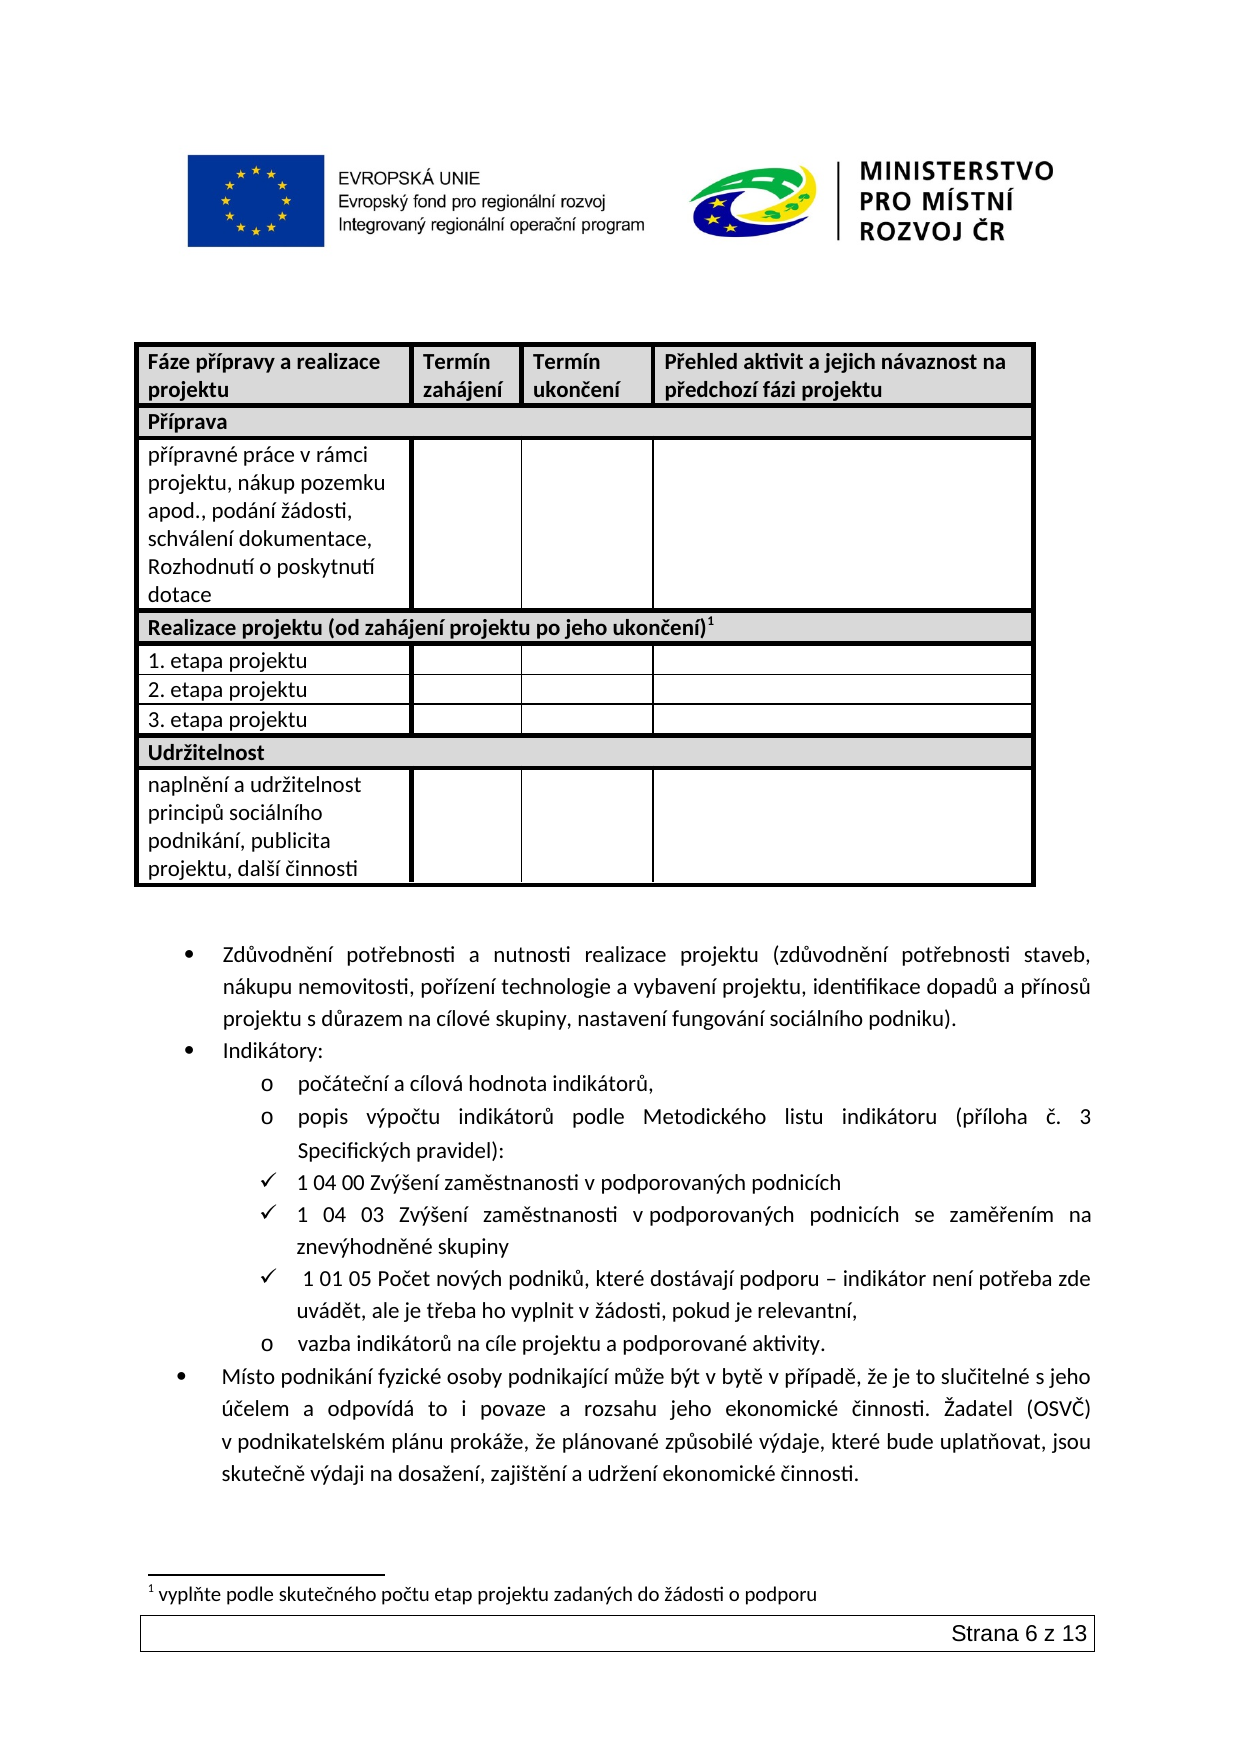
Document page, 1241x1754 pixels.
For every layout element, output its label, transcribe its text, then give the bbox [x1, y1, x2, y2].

table_cell 1. etapa projektu [139, 646, 409, 674]
table_cell 3. etapa projektu [139, 705, 409, 733]
table_header Termín ukončení [524, 347, 651, 403]
table_header Přehled aktivit a jejich návaznost na předchozí fázi projektu [655, 347, 1031, 403]
list počáteční a cílová hodnota indikátorů, [260, 1069, 1093, 1098]
table_cell [654, 770, 1031, 882]
list 1 04 03 Zvýšení zaměstnanosti v podporovaných podnicích se zaměřením na znevýhodněné skupiny [259, 1200, 1093, 1260]
table_cell Realizace projektu (od zahájení projektu po jeho ukončení) [139, 613, 1031, 641]
list 1 01 05 Počet nových podniků, které dostávají podporu – indikátor není potřeba zde uvádět, ale je třeba ho vyplnit v žádosti, pokud je relevantní, [259, 1264, 1093, 1325]
list 1 04 00 Zvýšení zaměstnanosti v podporovaných podnicích [259, 1168, 1075, 1196]
table_cell [414, 440, 521, 608]
table_cell [414, 675, 521, 703]
table_cell [654, 440, 1031, 608]
list popis výpočtu indikátorů podle Metodického listu indikátoru (příloha č. 3 Specifických pravidel): [260, 1102, 1093, 1164]
table_header Termín zahájení [414, 347, 519, 403]
table_cell přípravné práce v rámci projektu, nákup pozemku apod., podání žádosti, schválení dokumentace, Rozhodnutí o poskytnutí dotace [139, 440, 409, 608]
table_cell [522, 705, 652, 733]
table_cell [522, 440, 652, 608]
table_header Fáze přípravy a realizace projektu [139, 347, 409, 403]
list Zdůvodnění potřebnosti a nutnosti realizace projektu (zdůvodnění potřebnosti staveb, nákupu nemovitosti, pořízení technologie a vybavení projektu, identifikace dopadů a přínosů projektu s důrazem na cílové skupiny, nastavení fungování sociálního podniku). [185, 940, 1093, 1032]
list Místo podnikání fyzické osoby podnikající může být v bytě v případě, že je to slučitelné s jeho účelem a odpovídá to i povaze a rozsahu jeho ekonomické činnosti. Žadatel (OSVČ) v podnikatelském plánu prokáže, že plánované způsobilé výdaje, které bude uplatňovat, jsou skutečně výdaji na dosažení, zajištění a udržení ekonomické činnosti. [177, 1362, 1093, 1487]
table_cell [522, 646, 652, 674]
table_cell [414, 646, 521, 674]
table_cell [414, 705, 521, 733]
picture [157, 123, 1083, 277]
table_cell [414, 770, 521, 882]
table_cell [654, 675, 1031, 703]
table_cell 2. etapa projektu [139, 675, 409, 703]
table_cell [522, 675, 652, 703]
table_cell naplnění a udržitelnost principů sociálního podnikání, publicita projektu, další činnosti [139, 770, 409, 882]
table_cell Příprava [139, 408, 1031, 436]
table_cell [654, 646, 1031, 674]
list Indikátory: [185, 1037, 1093, 1065]
table_cell [522, 770, 652, 882]
table_cell [654, 705, 1031, 733]
table_cell Udržitelnost [139, 738, 1031, 766]
list vazba indikátorů na cíle projektu a podporované aktivity. [260, 1329, 1093, 1358]
